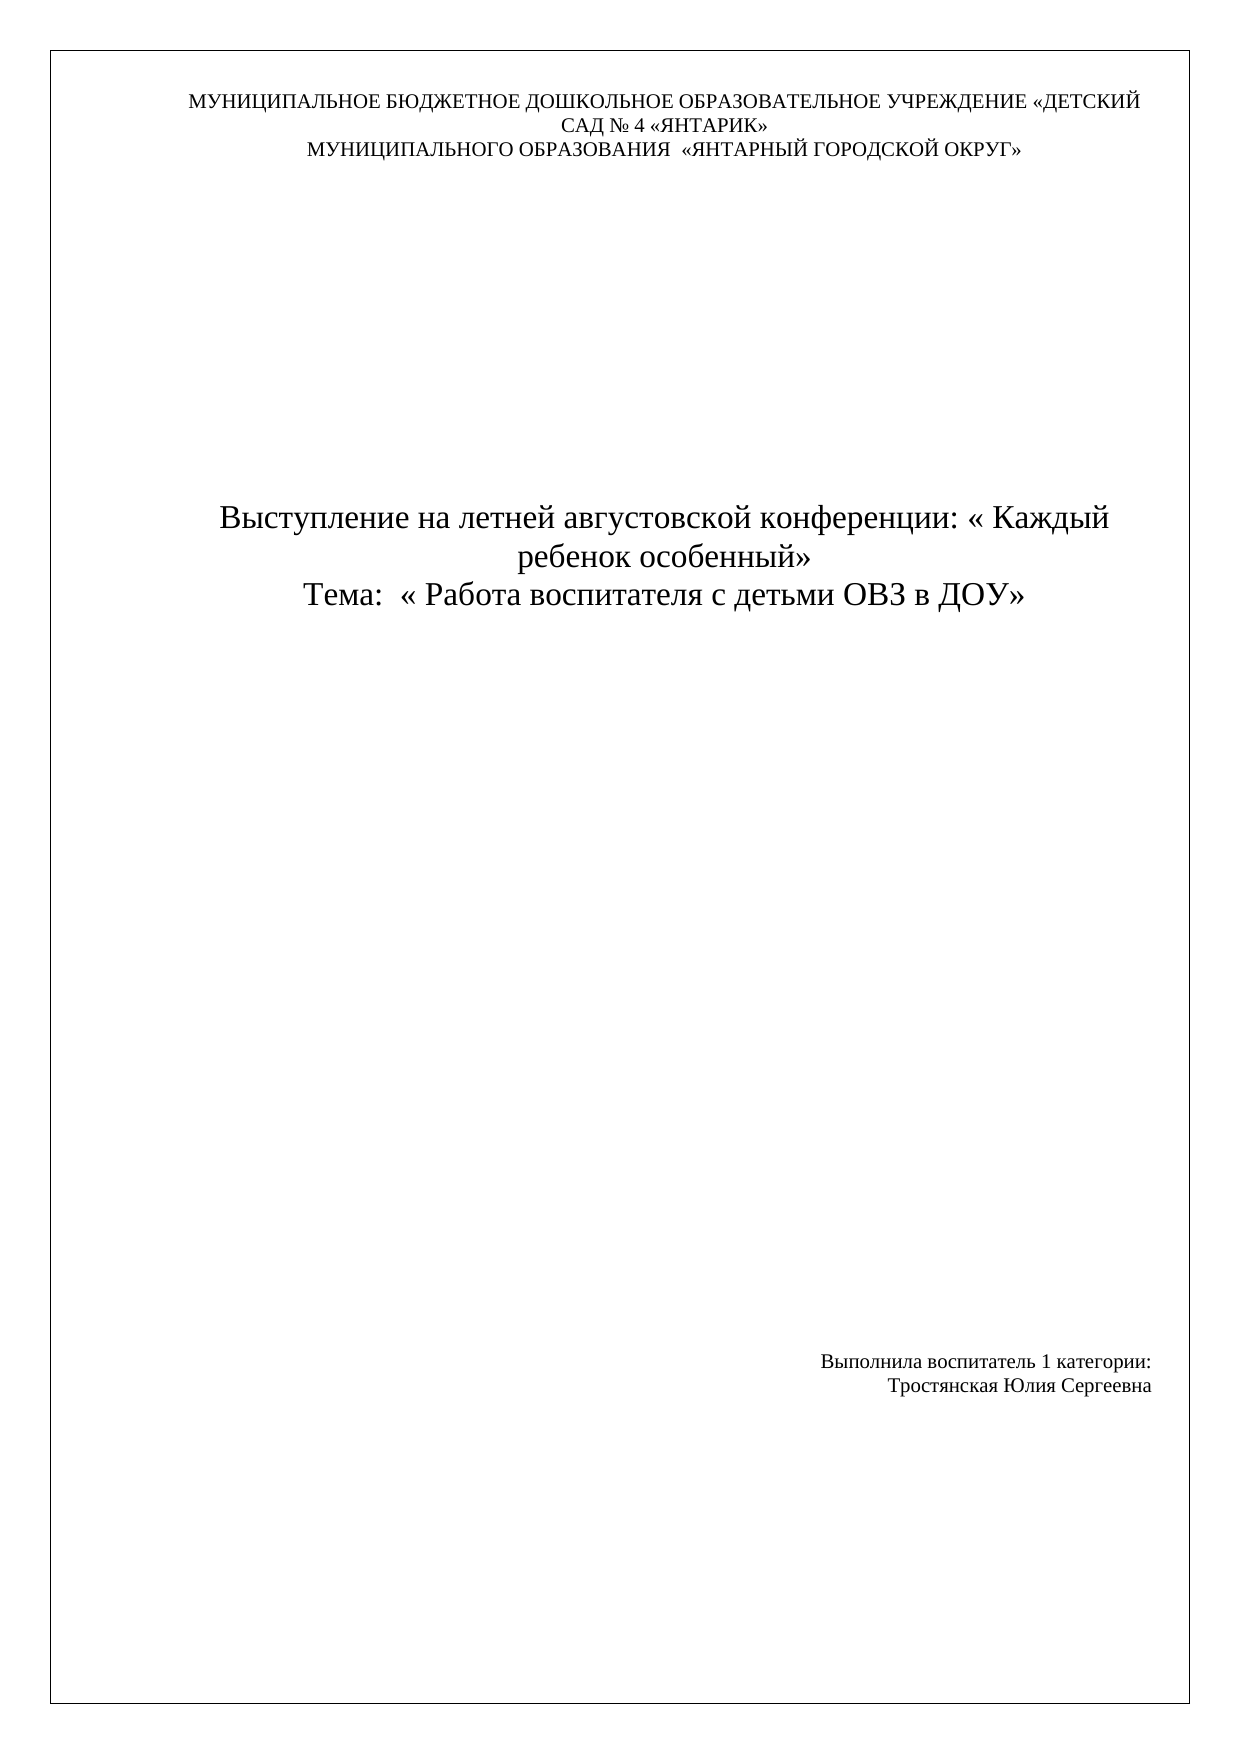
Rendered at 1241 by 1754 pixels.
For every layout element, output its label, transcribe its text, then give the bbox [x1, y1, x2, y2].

text МУНИЦИПАЛЬНОГО ОБРАЗОВАНИЯ «ЯНТАРНЫЙ ГОРОДСКОЙ ОКРУГ» [177, 137, 1152, 161]
text Тростянская Юлия Сергеевна [177, 1373, 1152, 1397]
text Выступление на летней августовской конференции: « Каждый ребенок особенный» [177, 498, 1152, 574]
text Выполнила воспитатель 1 категории: [177, 1349, 1152, 1373]
text МУНИЦИПАЛЬНОЕ БЮДЖЕТНОЕ ДОШКОЛЬНОЕ ОБРАЗОВАТЕЛЬНОЕ УЧРЕЖДЕНИЕ «ДЕТСКИЙ САД № 4 «ЯНТАРИК» [177, 89, 1152, 137]
text Тема: « Работа воспитателя с детьми ОВЗ в ДОУ» [177, 574, 1152, 613]
